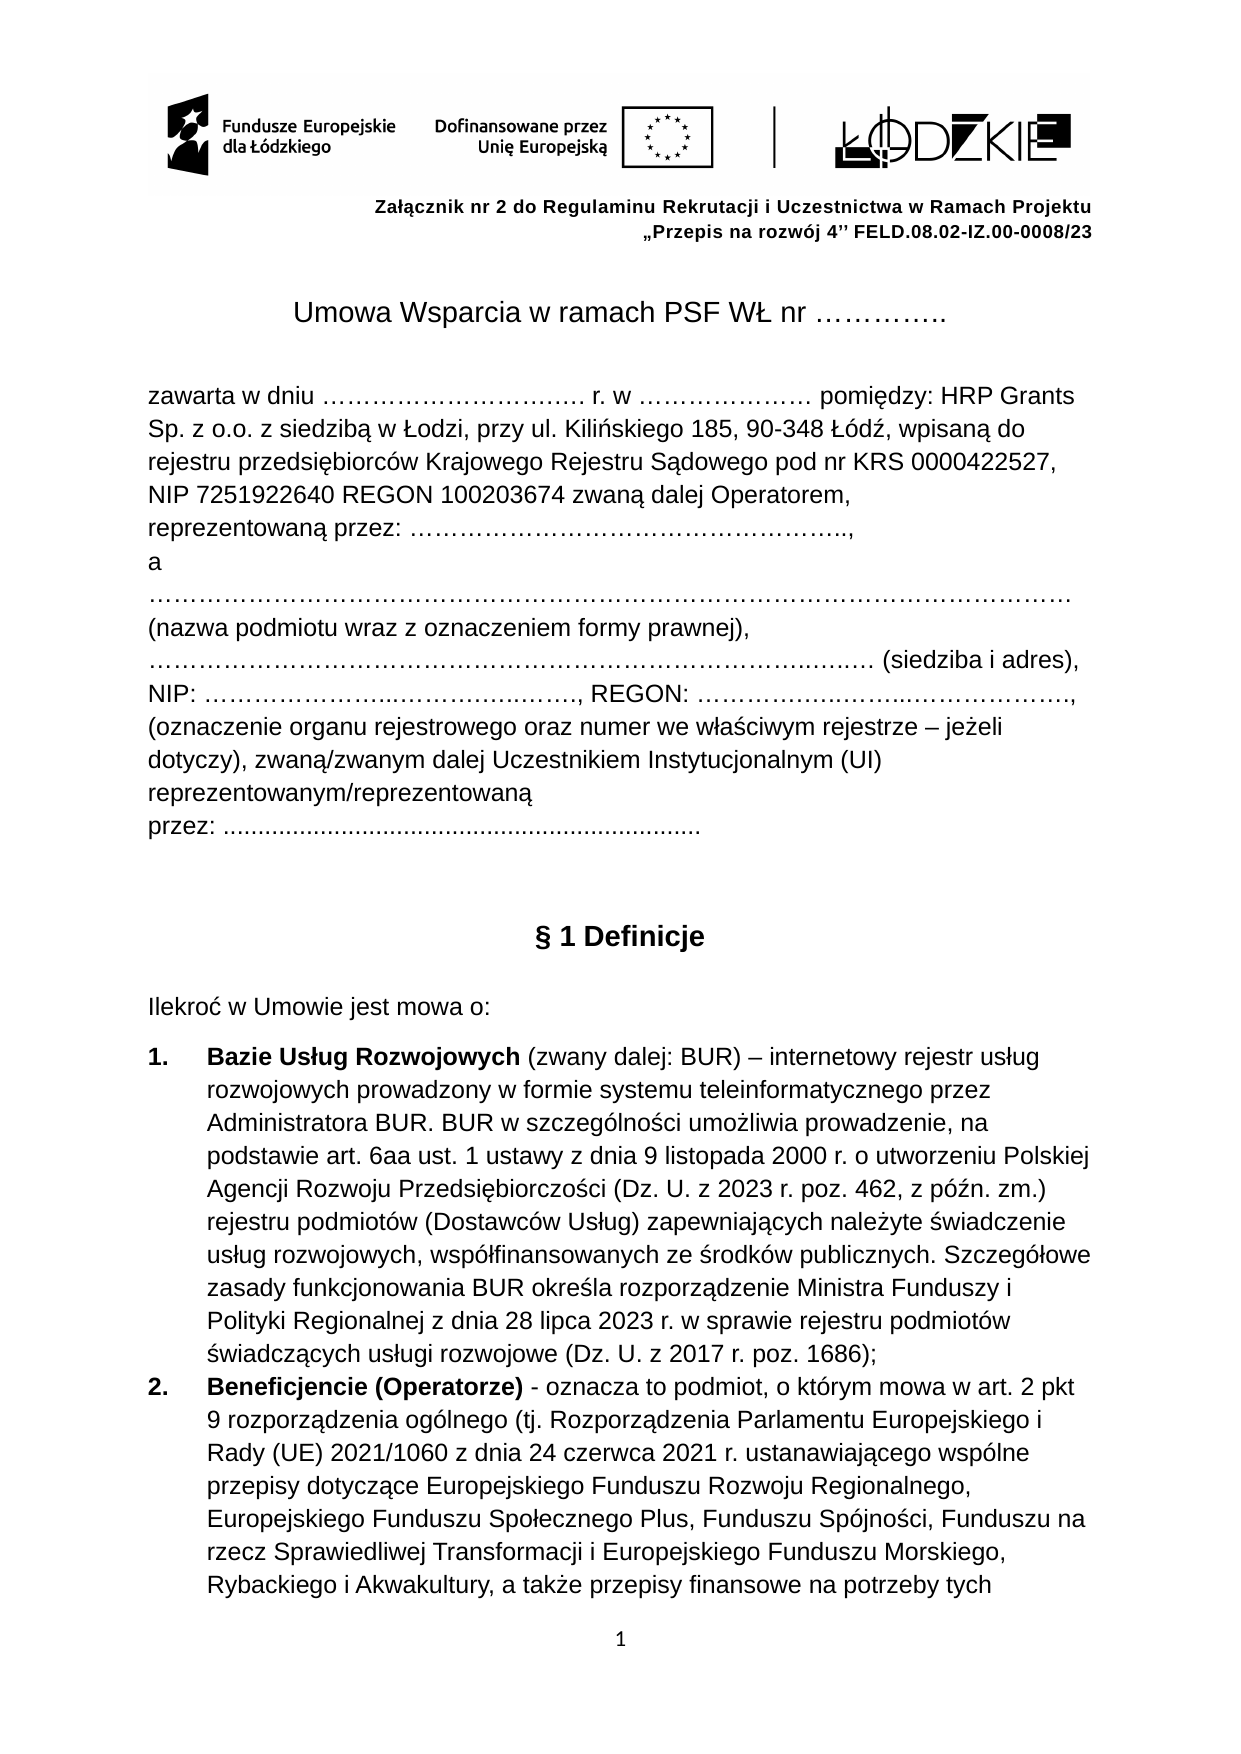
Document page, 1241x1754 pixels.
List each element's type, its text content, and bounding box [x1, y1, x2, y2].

text Załącznik nr 2 do Regulaminu Rekrutacji i Uczestnictwa w Ramach Projektu „Przepis na rozwój 4’’ FELD.08.02-IZ.00-0008/23 [148, 196, 1093, 242]
list Bazie Usług Rozwojowych (zwany dalej: BUR) – internetowy rejestr usług rozwojowych prowadzony w formie systemu teleinformatycznego przez Administratora BUR. BUR w szczególności umożliwia prowadzenie, na podstawie art. 6aa ust. 1 ustawy z dnia 9 listopada 2000 r. o utworzeniu Polskiej Agencji Rozwoju Przedsiębiorczości (Dz. U. z 2023 r. poz. 462, z późn. zm.) rejestru podmiotów (Dostawców Usług) zapewniających należyte świadczenie usług rozwojowych, współfinansowanych ze środków publicznych. Szczegółowe zasady funkcjonowania BUR określa rozporządzenie Ministra Funduszy i Polityki Regionalnej z dnia 28 lipca 2023 r. w sprawie rejestru podmiotów świadczących usługi rozwojowe (Dz. U. z 2017 r. poz. 1686); [148, 1042, 1093, 1368]
subtitle § 1 Definicje [148, 919, 1093, 952]
text zawarta w dniu ……………………….…. r. w ………………… pomiędzy: HRP Grants Sp. z o.o. z siedzibą w Łodzi, przy ul. Kilińskiego 185, 90-348 Łódź, wpisaną do rejestru przedsiębiorców Krajowego Rejestru Sądowego pod nr KRS 0000422527, NIP 7251922640 REGON 100203674 zwaną dalej Operatorem, reprezentowaną przez: …………………………………………….., a ………………………………………………………………………………………………… (nazwa podmiotu wraz z oznaczeniem formy prawnej), ……………………………………………………………………..…..… (siedziba i adres), NIP: …………………...……….…..……., REGON: ………….…..……...………………., (oznaczenie organu rejestrowego oraz numer we właściwym rejestrze – jeżeli dotyczy), zwaną/zwanym dalej Uczestnikiem Instytucjonalnym (UI) reprezentowanym/reprezentowaną przez: ..................................................................... [148, 381, 1093, 839]
text Ilekroć w Umowie jest mowa o: [148, 992, 1093, 1021]
text Umowa Wsparcia w ramach PSF WŁ nr ………….. [148, 295, 1093, 329]
picture [147, 73, 1091, 196]
